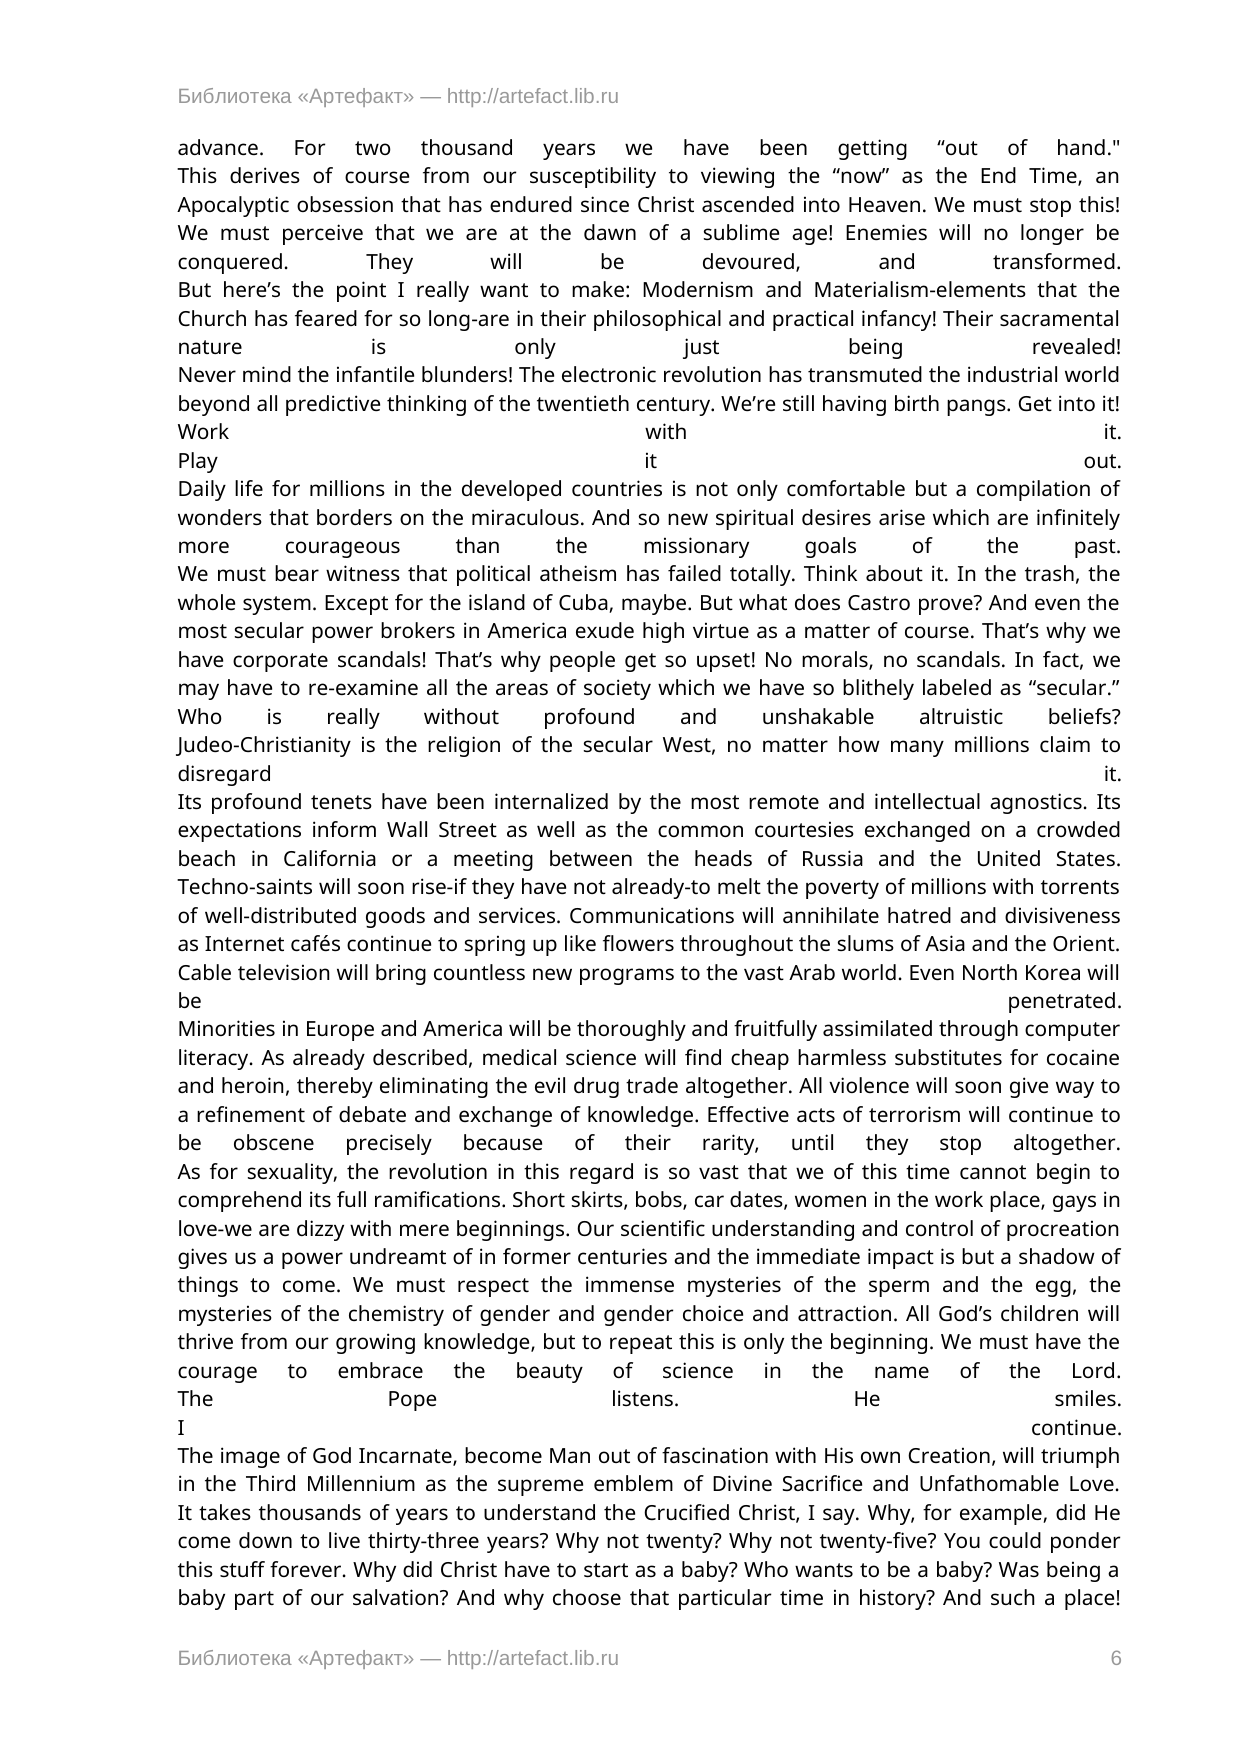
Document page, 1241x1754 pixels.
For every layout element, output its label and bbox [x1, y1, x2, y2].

text [177, 133, 1122, 1612]
